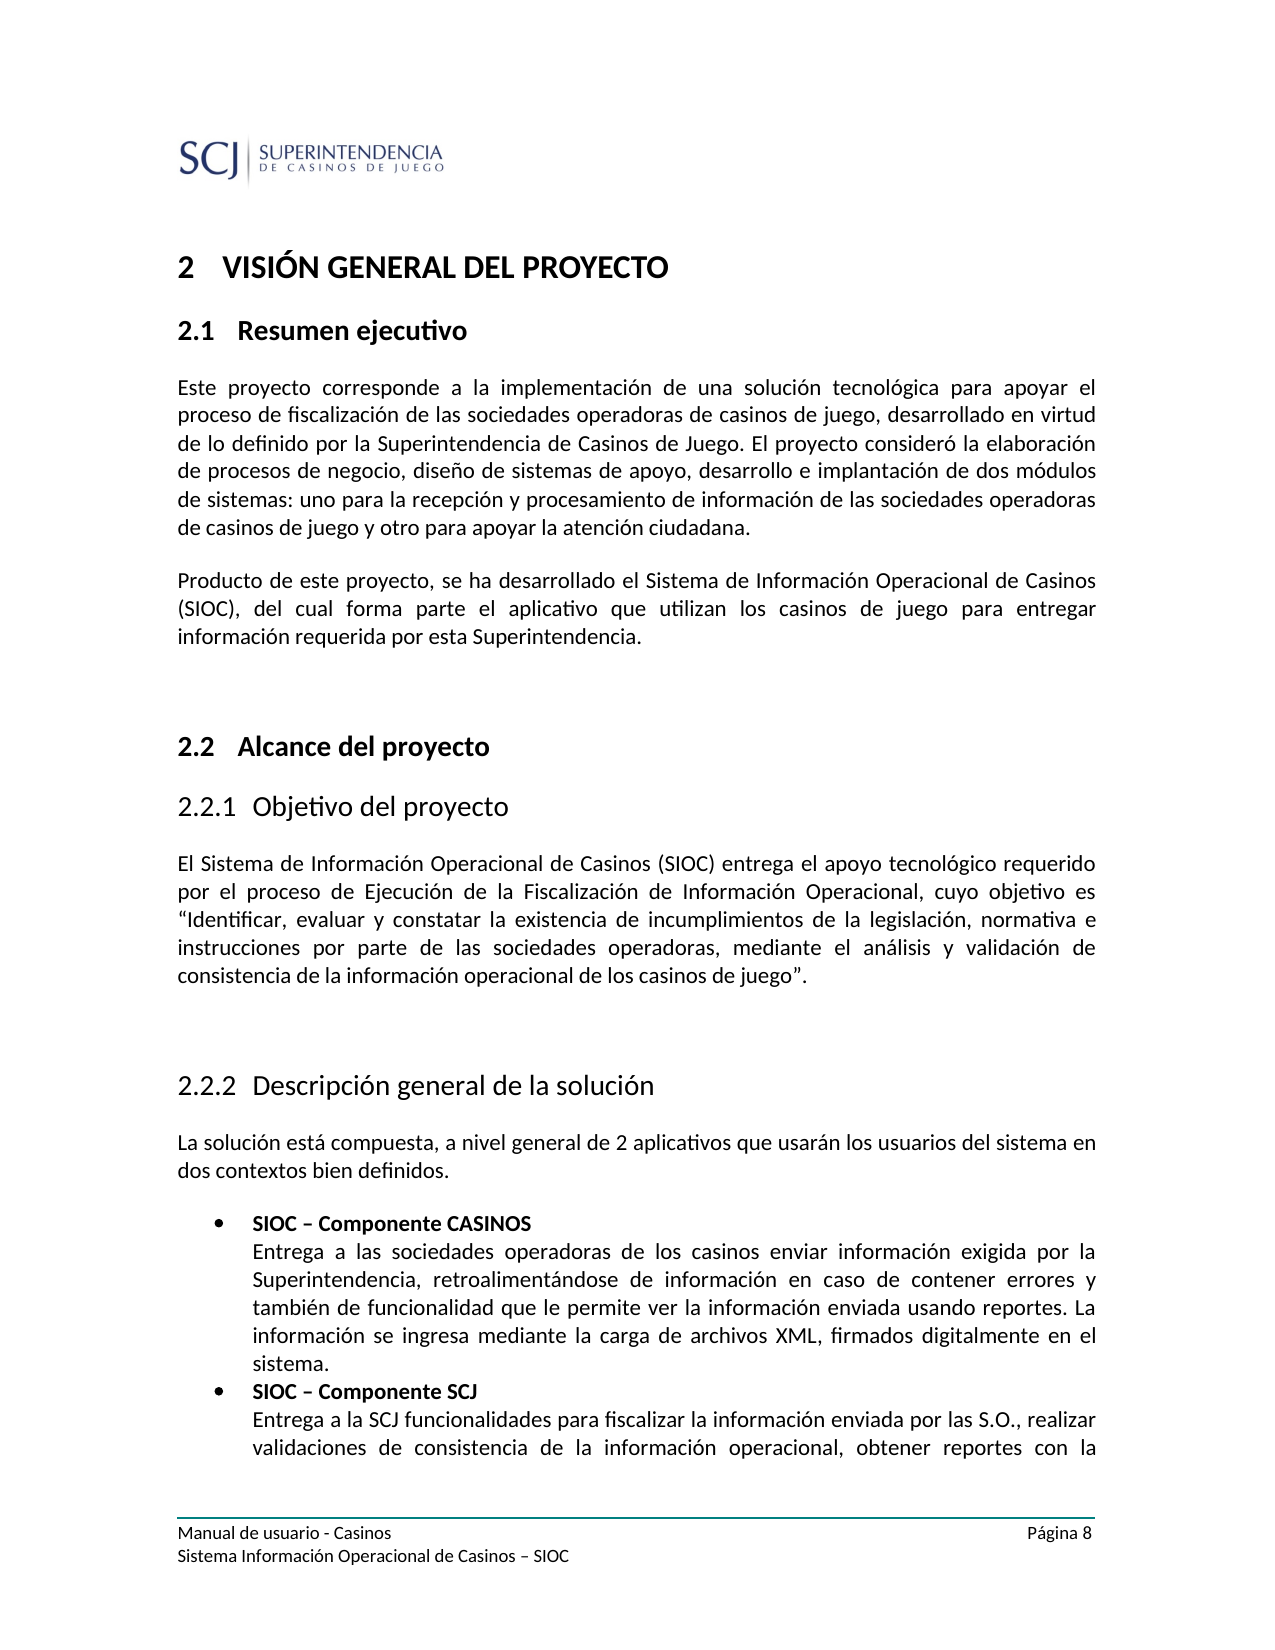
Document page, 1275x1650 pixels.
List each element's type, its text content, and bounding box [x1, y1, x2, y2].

subtitle Descripción general de la solución [177, 1067, 1098, 1103]
list Entrega a las sociedades operadoras de los casinos enviar información exigida por la Superintendencia, retroalimentándose de información en caso de contener errores y también de funcionalidad que le permite ver la información enviada usando reportes. La información se ingresa mediante la carga de archivos XML, firmados digitalmente en el sistema. [252, 1237, 1098, 1377]
list SIOC – Componente SCJ [215, 1377, 1098, 1405]
subtitle Alcance del proyecto [177, 728, 1098, 763]
text Este proyecto corresponde a la implementación de una solución tecnológica para apoyar el proceso de fiscalización de las sociedades operadoras de casinos de juego, desarrollado en virtud de lo definido por la Superintendencia de Casinos de Juego. El proyecto consideró la elaboración de procesos de negocio, diseño de sistemas de apoyo, desarrollo e implantación de dos módulos de sistemas: uno para la recepción y procesamiento de información de las sociedades operadoras de casinos de juego y otro para apoyar la atención ciudadana. [177, 373, 1098, 541]
subtitle VISIÓN GENERAL DEL PROYECTO [177, 246, 1098, 287]
text La solución está compuesta, a nivel general de 2 aplicativos que usarán los usuarios del sistema en dos contextos bien definidos. [177, 1128, 1098, 1184]
list SIOC – Componente CASINOS [215, 1209, 1098, 1237]
subtitle Resumen ejecutivo [177, 312, 1098, 348]
text Producto de este proyecto, se ha desarrollado el Sistema de Información Operacional de Casinos (SIOC), del cual forma parte el aplicativo que utilizan los casinos de juego para entregar información requerida por esta Superintendencia. [177, 566, 1098, 650]
subtitle Objetivo del proyecto [177, 788, 1098, 824]
picture [177, 124, 445, 197]
text El Sistema de Información Operacional de Casinos (SIOC) entrega el apoyo tecnológico requerido por el proceso de Ejecución de la Fiscalización de Información Operacional, cuyo objetivo es “Identificar, evaluar y constatar la existencia de incumplimientos de la legislación, normativa e instrucciones por parte de las sociedades operadoras, mediante el análisis y validación de consistencia de la información operacional de los casinos de juego”. [177, 849, 1098, 989]
